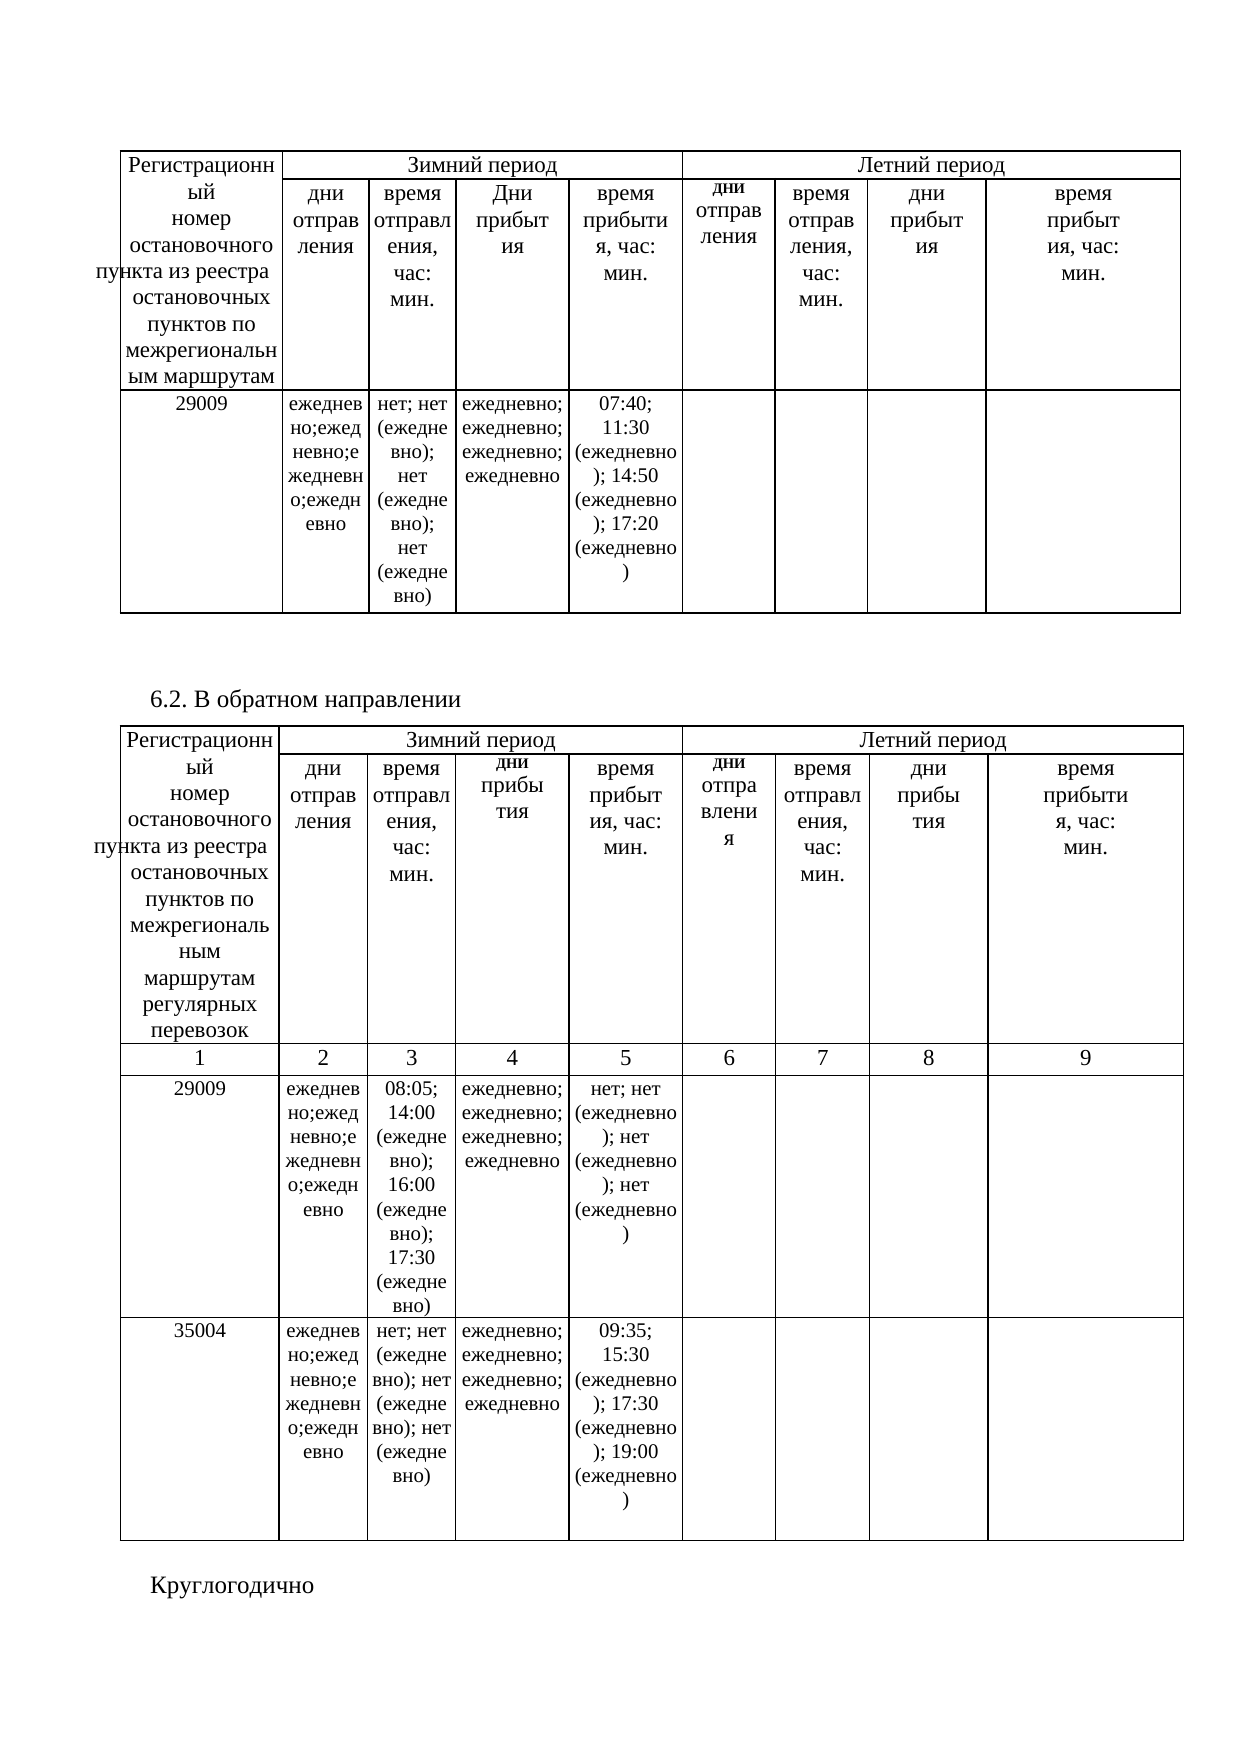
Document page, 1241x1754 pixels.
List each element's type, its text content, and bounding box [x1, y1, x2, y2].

table_cell [987, 391, 1180, 612]
table_cell [989, 1076, 1183, 1317]
table_cell ежедневно;ежедневно;ежедневно;ежедневно [280, 1318, 367, 1539]
table_cell 4 [456, 1044, 568, 1074]
table_header Зимний период [280, 727, 682, 753]
table_cell дни прибыт ия [868, 180, 985, 389]
table_cell ежедневно;ежедневно;ежедневно;ежедневно [457, 391, 568, 612]
table_cell 08:05; 14:00 (ежедневно); 16:00 (ежедневно); 17:30 (ежедневно) [368, 1076, 455, 1317]
table_cell 3 [368, 1044, 455, 1074]
table_cell 35004 [121, 1318, 278, 1539]
text 6.2. В обратном направлении [150, 684, 1090, 712]
table_cell [868, 391, 985, 612]
table_cell дни отправ ления [280, 755, 367, 1043]
table_cell дни отправ ления [283, 180, 368, 389]
table_cell 07:40; 11:30 (ежедневно); 14:50 (ежедневно); 17:20 (ежедневно) [570, 391, 682, 612]
text Круглогодично [150, 1570, 1090, 1599]
table_cell ДНИ отпра влени я [683, 755, 775, 1043]
table_cell время отправ ления, час: мин. [776, 180, 867, 389]
table_cell 29009 [121, 391, 282, 612]
table_cell дни прибы тия [870, 755, 987, 1043]
table_cell ежедневно;ежедневно;ежедневно;ежедневно [280, 1076, 367, 1317]
table_cell время прибыт ия, час: мин. [987, 180, 1180, 389]
table_cell 7 [776, 1044, 869, 1074]
table_cell время отправл ения, час: мин. [370, 180, 455, 389]
table_cell время прибыти я, час: мин. [570, 180, 682, 389]
table_cell 2 [280, 1044, 367, 1074]
table_cell ДНИ прибы тия [456, 755, 568, 1043]
table_cell время прибыти я, час: мин. [989, 755, 1183, 1043]
table_cell 8 [870, 1044, 987, 1074]
table_cell [870, 1076, 987, 1317]
table_cell нет; нет (ежедневно); нет (ежедневно); нет (ежедневно) [570, 1076, 682, 1317]
table_cell [870, 1318, 987, 1539]
table_cell время прибыт ия, час: мин. [570, 755, 682, 1043]
table_cell ежедневно;ежедневно;ежедневно;ежедневно [456, 1076, 568, 1317]
table_cell время отправл ения, час: мин. [368, 755, 455, 1043]
table_cell [683, 391, 774, 612]
table_cell время отправл ения, час: мин. [776, 755, 869, 1043]
table_header Зимний период [283, 152, 682, 178]
table_cell нет; нет (ежедневно); нет (ежедневно); нет (ежедневно) [370, 391, 455, 612]
table_cell [776, 391, 867, 612]
table_cell ежедневно;ежедневно;ежедневно;ежедневно [456, 1318, 568, 1539]
table_cell 1 [121, 1044, 278, 1074]
table_header Регистрационный номер остановочного пункта из реестра остановочных пунктов по межрегиональным маршрутам регулярных перевозок [121, 727, 278, 1043]
table_cell 29009 [121, 1076, 278, 1317]
table_header Регистрационный номер остановочного пункта из реестра остановочных пунктов по межрегиональным маршрутам регулярных перевозок [121, 152, 282, 389]
table_cell [683, 1076, 775, 1317]
table_cell 6 [683, 1044, 775, 1074]
table_cell 09:35; 15:30 (ежедневно); 17:30 (ежедневно); 19:00 (ежедневно) [570, 1318, 682, 1539]
table_cell 5 [570, 1044, 682, 1074]
table_cell [989, 1318, 1183, 1539]
table_cell Дни прибыт ия [457, 180, 568, 389]
table_cell [776, 1076, 869, 1317]
table_cell ДНИ отправ ления [683, 180, 774, 389]
table_header Летний период [683, 152, 1180, 178]
table_cell 9 [989, 1044, 1183, 1074]
table_header Летний период [683, 727, 1183, 753]
table_cell ежедневно;ежедневно;ежедневно;ежедневно [283, 391, 368, 612]
table_cell нет; нет (ежедневно); нет (ежедневно); нет (ежедневно) [368, 1318, 455, 1539]
table_cell [776, 1318, 869, 1539]
table_cell [683, 1318, 775, 1539]
